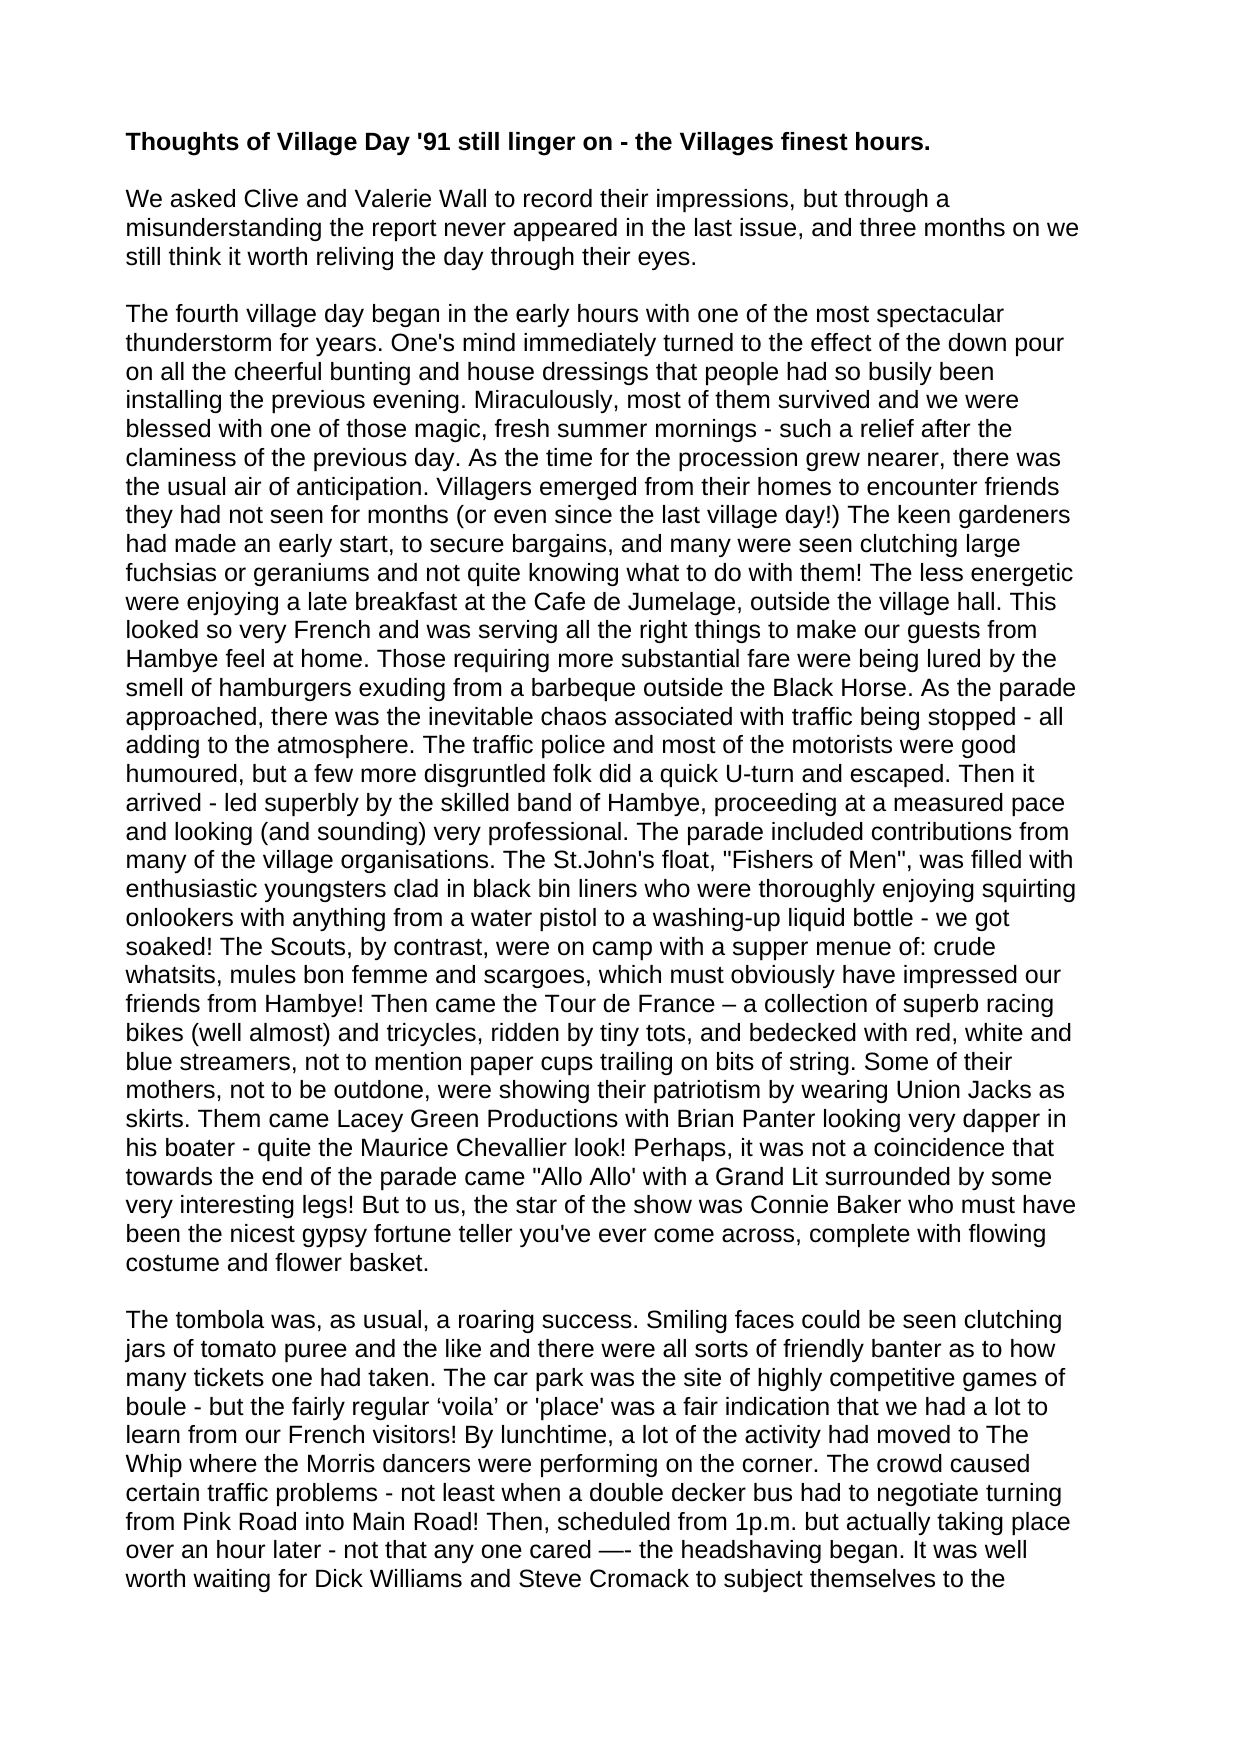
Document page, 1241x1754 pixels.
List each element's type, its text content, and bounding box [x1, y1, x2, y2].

text We asked Clive and Valerie Wall to record their impressions, but through a misunderstanding the report never appeared in the last issue, and three months on we still think it worth reliving the day through their eyes. [125, 184, 1090, 270]
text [125, 1305, 1090, 1593]
text The fourth village day began in the early hours with one of the most spectacular thunderstorm for years. One's mind immediately turned to the effect of the down pour on all the cheerful bunting and house dressings that people had so busily been installing the previous evening. Miraculously, most of them survived and we were blessed with one of those magic, fresh summer mornings - such a relief after the claminess of the previous day. As the time for the procession grew nearer, there was the usual air of anticipation. Villagers emerged from their homes to encounter friends they had not seen for months (or even since the last village day!) The keen gardeners had made an early start, to secure bargains, and many were seen clutching large fuchsias or geraniums and not quite knowing what to do with them! The less energetic were enjoying a late breakfast at the Cafe de Jumelage, outside the village hall. This looked so very French and was serving all the right things to make our guests from Hambye feel at home. Those requiring more substantial fare were being lured by the smell of hamburgers exuding from a barbeque outside the Black Horse. As the parade approached, there was the inevitable chaos associated with traffic being stopped - all adding to the atmosphere. The traffic police and most of the motorists were good humoured, but a few more disgruntled folk did a quick U-turn and escaped. Then it arrived - led superbly by the skilled band of Hambye, proceeding at a measured pace and looking (and sounding) very professional. The parade included contributions from many of the village organisations. The St.John's float, "Fishers of Men", was filled with enthusiastic youngsters clad in black bin liners who were thoroughly enjoying squirting onlookers with anything from a water pistol to a washing-up liquid bottle - we got soaked! The Scouts, by contrast, were on camp with a supper menue of: crude whatsits, mules bon femme and scargoes, which must obviously have impressed our friends from Hambye! Then came the Tour de France – a collection of superb racing bikes (well almost) and tricycles, ridden by tiny tots, and bedecked with red, white and blue streamers, not to mention paper cups trailing on bits of string. Some of their mothers, not to be outdone, were showing their patriotism by wearing Union Jacks as skirts. Them came Lacey Green Productions with Brian Panter looking very dapper in his boater - quite the Maurice Chevallier look! Perhaps, it was not a coincidence that towards the end of the parade came "Allo Allo' with a Grand Lit surrounded by some very interesting legs! But to us, the star of the show was Connie Baker who must have been the nicest gypsy fortune teller you've ever come across, complete with flowing costume and flower basket. [125, 299, 1090, 1277]
text Thoughts of Village Day '91 still linger on - the Villages finest hours. [125, 127, 1090, 155]
